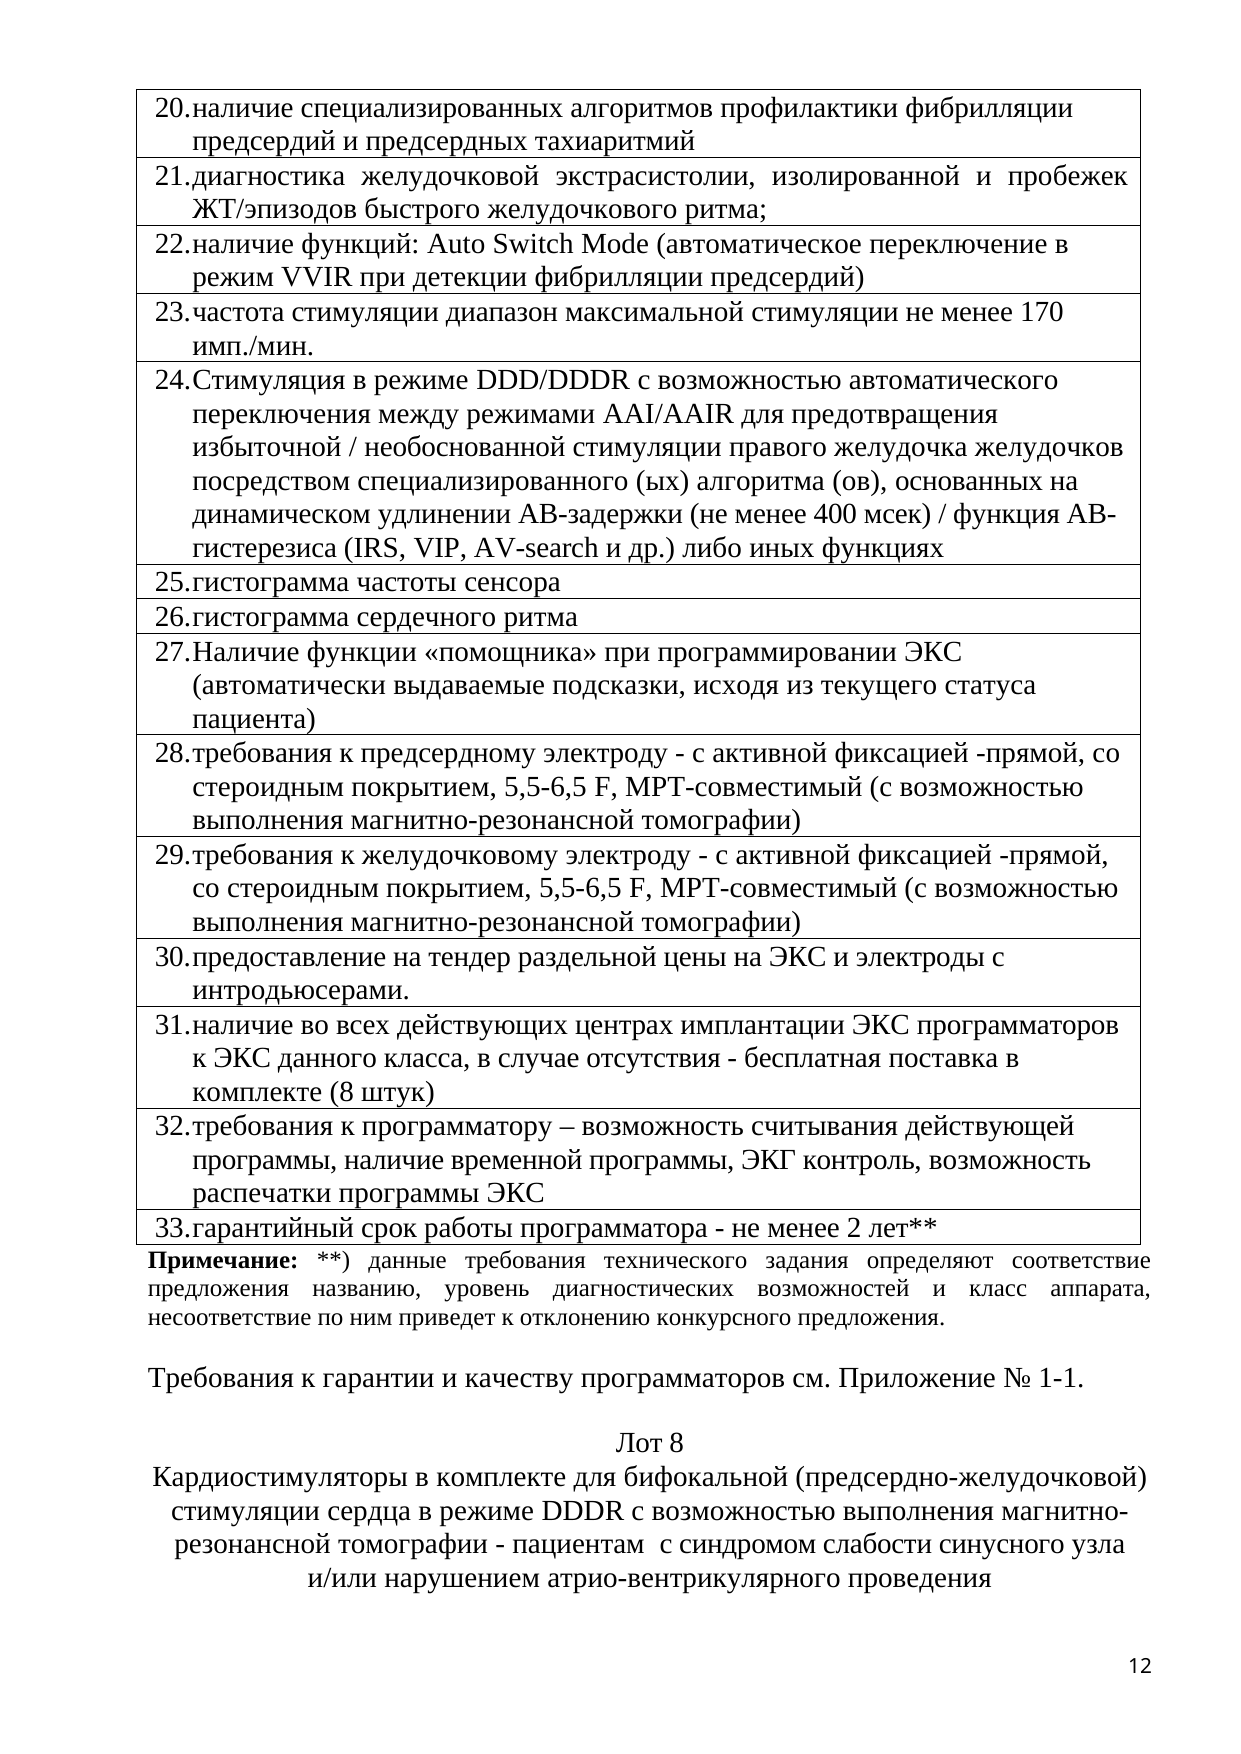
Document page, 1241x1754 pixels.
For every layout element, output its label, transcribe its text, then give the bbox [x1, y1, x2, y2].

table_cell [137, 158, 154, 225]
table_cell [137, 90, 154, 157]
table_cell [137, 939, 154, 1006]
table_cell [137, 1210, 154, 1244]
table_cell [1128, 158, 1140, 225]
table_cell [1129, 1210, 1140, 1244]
text Лот 8 [148, 1426, 1152, 1459]
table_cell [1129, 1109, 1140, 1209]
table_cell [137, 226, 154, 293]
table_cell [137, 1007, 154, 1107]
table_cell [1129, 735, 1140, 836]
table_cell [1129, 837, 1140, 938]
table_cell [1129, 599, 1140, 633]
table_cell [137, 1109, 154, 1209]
text Кардиостимуляторы в комплекте для бифокальной (предсердно-желудочковой) стимуляции сердца в режиме DDDR с возможностью выполнения магнитно-резонансной томографии - пациентам с синдромом слабости синусного узла и/или нарушением атрио-вентрикулярного проведения [148, 1459, 1152, 1593]
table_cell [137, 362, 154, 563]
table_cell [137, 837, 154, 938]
text Требования к гарантии и качеству программаторов см. Приложение № 1-1. [148, 1360, 1152, 1393]
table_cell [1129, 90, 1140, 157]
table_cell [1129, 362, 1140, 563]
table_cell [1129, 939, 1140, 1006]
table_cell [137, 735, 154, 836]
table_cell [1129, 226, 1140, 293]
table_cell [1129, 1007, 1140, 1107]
text Примечание: **) данные требования технического задания определяют соответствие предложения названию, уровень диагностических возможностей и класс аппарата, несоответствие по ним приведет к отклонению конкурсного предложения. [148, 1245, 1152, 1331]
table_cell Наличие функции «помощника» при программировании ЭКС (автоматически выдаваемые подсказки, исходя из текущего статуса пациента) [137, 634, 1140, 734]
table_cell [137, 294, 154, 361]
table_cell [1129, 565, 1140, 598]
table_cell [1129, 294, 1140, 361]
